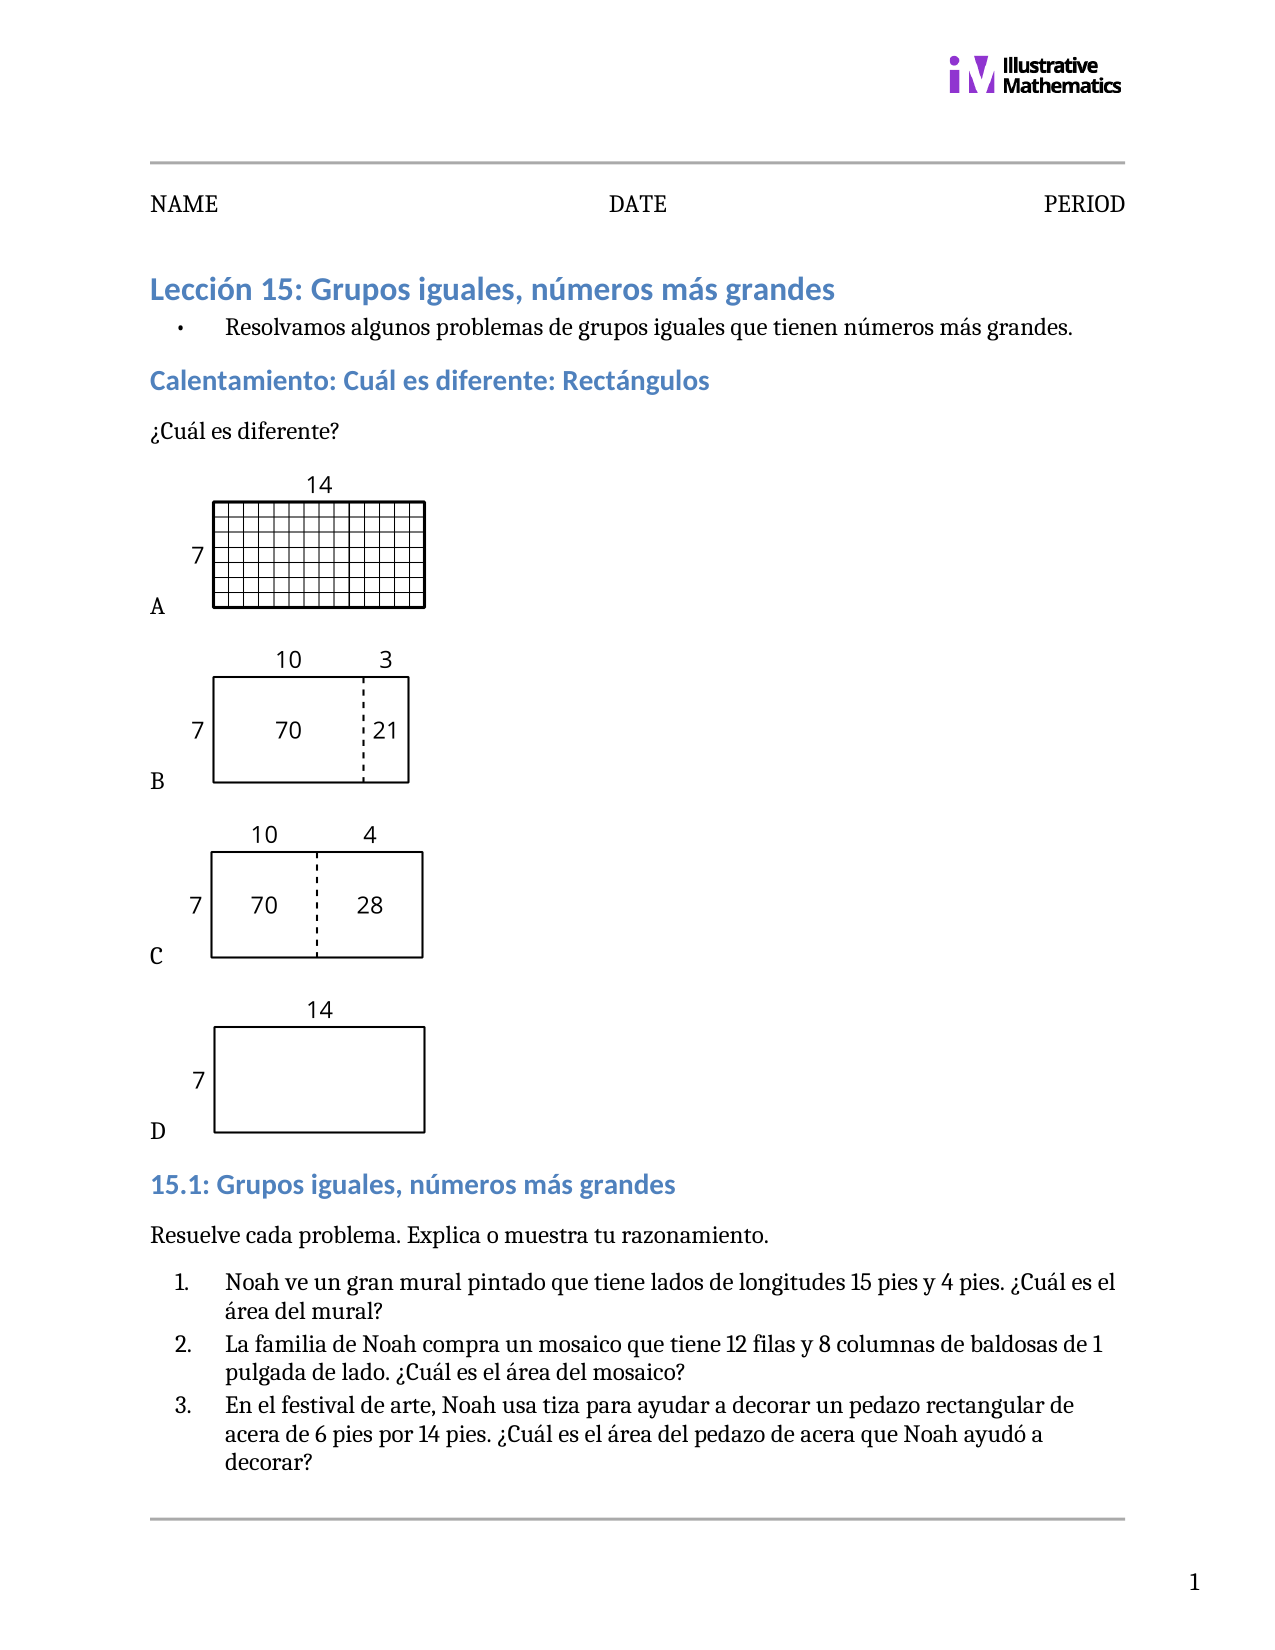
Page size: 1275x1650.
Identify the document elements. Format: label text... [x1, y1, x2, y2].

list La familia de Noah compra un mosaico que tiene 12 filas y 8 columnas de baldosas de 1 pulgada de lado. ¿Cuál es el área del mosaico? [175, 1329, 1125, 1387]
picture [184, 989, 432, 1140]
text D [150, 989, 1125, 1146]
subtitle Lección 15: Grupos iguales, números más grandes [150, 268, 1125, 309]
picture [949, 55, 1121, 93]
text Resuelve cada problema. Explica o muestra tu razonamiento. [150, 1221, 1125, 1249]
list En el festival de arte, Noah usa tiza para ayudar a decorar un pedazo rectangular de acera de 6 pies por 14 pies. ¿Cuál es el área del pedazo de acera que Noah ayudó a decorar? [175, 1391, 1125, 1477]
list Noah ve un gran mural pintado que tiene lados de longitudes 15 pies y 4 pies. ¿Cuál es el área del mural? [175, 1268, 1125, 1326]
subtitle Calentamiento: Cuál es diferente: Rectángulos [150, 362, 1125, 398]
picture [181, 814, 430, 965]
subtitle 15.1: Grupos iguales, números más grandes [150, 1166, 1125, 1202]
text ¿Cuál es diferente? [150, 417, 1125, 446]
text B [150, 639, 1125, 796]
list Resolvamos algunos problemas de grupos iguales que tienen números más grandes. [175, 313, 1125, 342]
text C [150, 814, 1125, 971]
picture [183, 464, 432, 615]
text A [150, 464, 1125, 621]
picture [183, 639, 431, 790]
